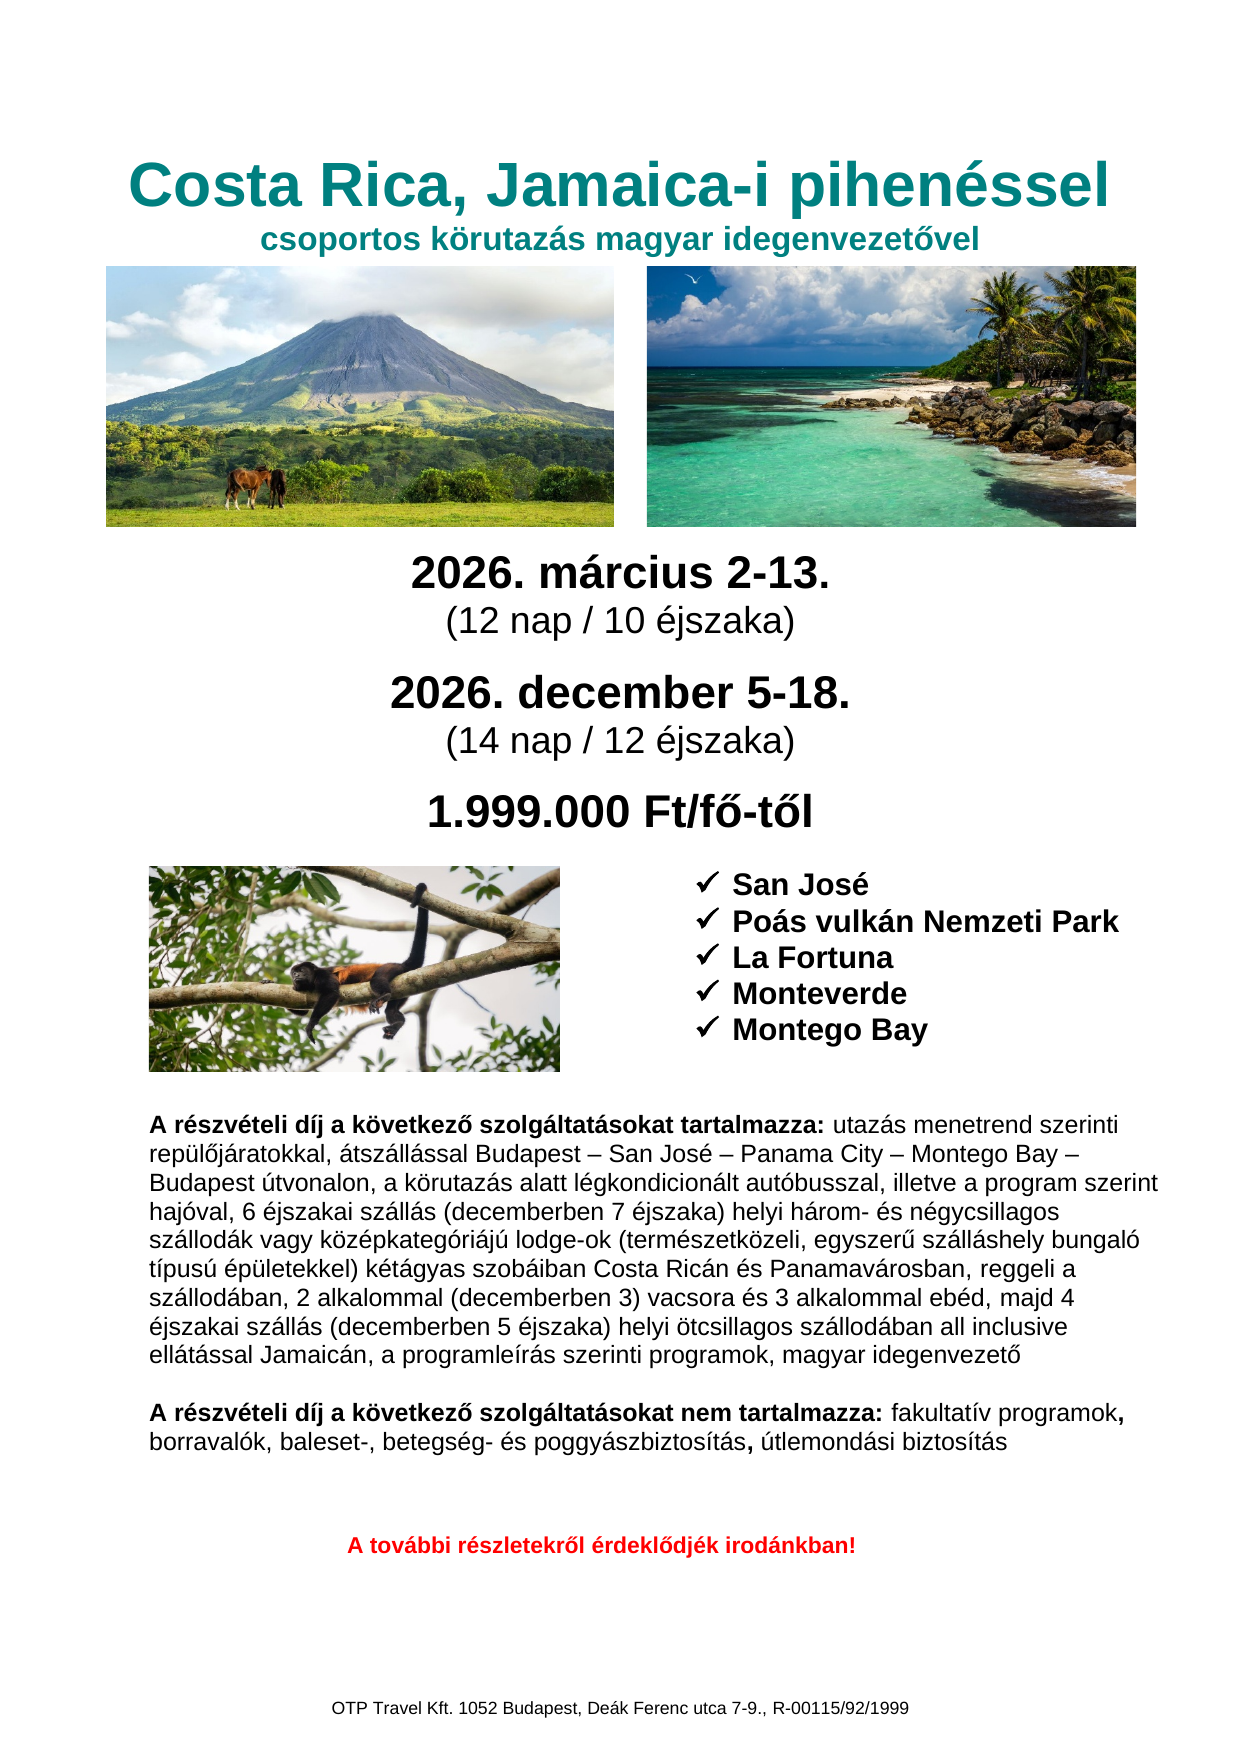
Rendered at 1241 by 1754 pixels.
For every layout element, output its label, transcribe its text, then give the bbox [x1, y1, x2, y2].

text Costa Rica, Jamaica-i pihenéssel [74, 148, 1167, 219]
list Montego Bay [694, 1011, 1167, 1047]
text A részvételi díj a következő szolgáltatásokat nem tartalmazza: fakultatív programok, borravalók, baleset-, betegség- és poggyászbiztosítás, útlemondási biztosítás [149, 1398, 1167, 1455]
list Monteverde [694, 975, 1167, 1011]
list San José [694, 866, 1167, 903]
text (14 nap / 12 éjszaka) [74, 718, 1167, 761]
picture [645, 266, 1136, 526]
text 1.999.000 Ft/fő-től [74, 785, 1167, 838]
picture [104, 266, 614, 527]
text (12 nap / 10 éjszaka) [74, 598, 1167, 641]
list La Fortuna [694, 939, 1167, 975]
text csoportos körutazás magyar idegenvezetővel [74, 219, 1167, 258]
list Poás vulkán Nemzeti Park [694, 903, 1167, 939]
picture [148, 866, 560, 1072]
text A további részletekről érdeklődjék irodánkban! [93, 1532, 1110, 1558]
text 2026. december 5-18. [74, 665, 1167, 718]
text A részvételi díj a következő szolgáltatásokat tartalmazza: utazás menetrend szerinti repülőjáratokkal, átszállással Budapest – San José – Panama City – Montego Bay – Budapest útvonalon, a körutazás alatt légkondicionált autóbusszal, illetve a program szerint hajóval, 6 éjszakai szállás (decemberben 7 éjszaka) helyi három- és négycsillagos szállodák vagy középkategóriájú lodge-ok (természetközeli, egyszerű szálláshely bungaló típusú épületekkel) kétágyas szobáiban Costa Ricán és Panamavárosban, reggeli a szállodában, 2 alkalommal (decemberben 3) vacsora és 3 alkalommal ebéd, majd 4 éjszakai szállás (decemberben 5 éjszaka) helyi ötcsillagos szállodában all inclusive ellátással Jamaicán, a programleírás szerinti programok, magyar idegenvezető [149, 1110, 1167, 1369]
